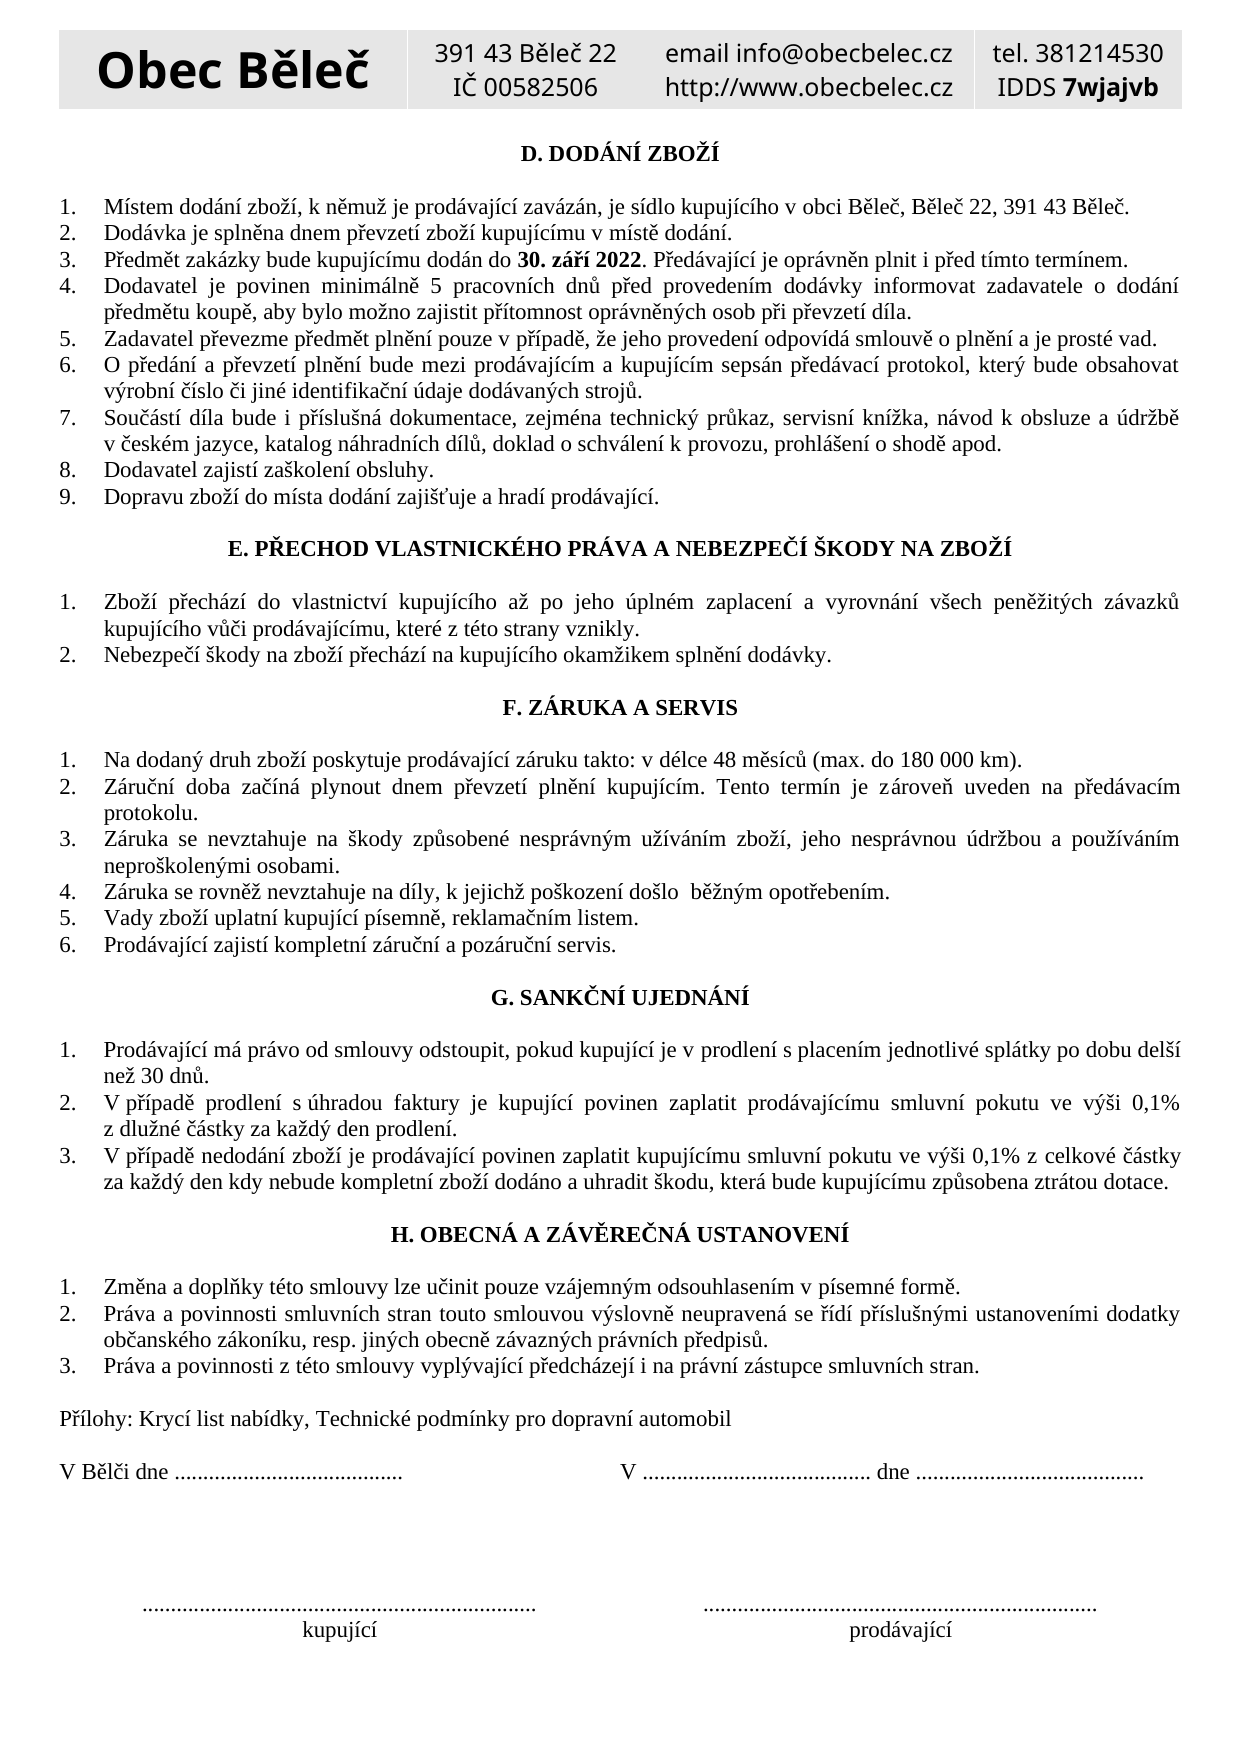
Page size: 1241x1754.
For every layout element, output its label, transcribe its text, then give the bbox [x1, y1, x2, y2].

text 1. Zboží přechází do vlastnictví kupujícího až po jeho úplném zaplacení a vyrovnání všech peněžitých závazků kupujícího vůči prodávajícímu, které z této strany vznikly. [59, 588, 1181, 641]
text 3. V případě nedodání zboží je prodávající povinen zaplatit kupujícímu smluvní pokutu ve výši 0,1% z celkové částky za každý den kdy nebude kompletní zboží dodáno a uhradit škodu, která bude kupujícímu způsobena ztrátou dotace. [59, 1142, 1181, 1194]
text 9. Dopravu zboží do místa dodání zajišťuje a hradí prodávající. [59, 483, 1181, 509]
text Přílohy: Krycí list nabídky, Technické podmínky pro dopravní automobil [59, 1405, 1181, 1432]
table_cell ..................................................................... kupující [59, 1484, 620, 1642]
text 3. Předmět zakázky bude kupujícímu dodán do 30. září 2022. Předávající je oprávněn plnit i před tímto termínem. [59, 246, 1181, 272]
text 3. Práva a povinnosti z této smlouvy vyplývající předcházejí i na právní zástupce smluvních stran. [59, 1352, 1181, 1379]
text 4. Záruka se rovněž nevztahuje na díly, k jejichž poškození došlo běžným opotřebením. [59, 878, 1181, 904]
text 3. Záruka se nevztahuje na škody způsobené nesprávným užíváním zboží, jeho nesprávnou údržbou a používáním neproškolenými osobami. [59, 825, 1181, 878]
text 1. Na dodaný druh zboží poskytuje prodávající záruku takto: v délce 48 měsíců (max. do 180 000 km). [59, 746, 1181, 773]
text F. ZÁRUKA A SERVIS [59, 694, 1181, 720]
table_header V Bělči dne ........................................ [59, 1458, 620, 1484]
text 7. Součástí díla bude i příslušná dokumentace, zejména technický průkaz, servisní knížka, návod k obsluze a údržbě v českém jazyce, katalog náhradních dílů, doklad o schválení k provozu, prohlášení o shodě apod. [59, 404, 1181, 456]
text 2. Záruční doba začíná plynout dnem převzetí plnění kupujícím. Tento termín je zároveň uveden na předávacím protokolu. [59, 773, 1181, 825]
text 5. Zadavatel převezme předmět plnění pouze v případě, že jeho provedení odpovídá smlouvě o plnění a je prosté vad. [59, 325, 1181, 351]
text 1. Změna a doplňky této smlouvy lze učinit pouze vzájemným odsouhlasením v písemné formě. [59, 1273, 1181, 1300]
text 2. Nebezpečí škody na zboží přechází na kupujícího okamžikem splnění dodávky. [59, 641, 1181, 667]
text D. DODÁNÍ ZBOŽÍ [59, 140, 1181, 167]
table_header V ........................................ dne ........................................ [620, 1458, 1181, 1484]
text E. PŘECHOD VLASTNICKÉHO PRÁVA A NEBEZPEČÍ ŠKODY NA ZBOŽÍ [59, 536, 1181, 562]
text H. OBECNÁ A ZÁVĚREČNÁ USTANOVENÍ [59, 1221, 1181, 1247]
text 1. Prodávající má právo od smlouvy odstoupit, pokud kupující je v prodlení s placením jednotlivé splátky po dobu delší než 30 dnů. [59, 1036, 1181, 1089]
text 2. Práva a povinnosti smluvních stran touto smlouvou výslovně neupravená se řídí příslušnými ustanoveními dodatky občanského zákoníku, resp. jiných obecně závazných právních předpisů. [59, 1300, 1181, 1352]
text 2. V případě prodlení s úhradou faktury je kupující povinen zaplatit prodávajícímu smluvní pokutu ve výši 0,1% z dlužné částky za každý den prodlení. [59, 1089, 1181, 1142]
table_cell ..................................................................... prodávající [620, 1484, 1181, 1642]
text 1. Místem dodání zboží, k němuž je prodávající zavázán, je sídlo kupujícího v obci Běleč, Běleč 22, 391 43 Běleč. [59, 193, 1181, 219]
text 6. O předání a převzetí plnění bude mezi prodávajícím a kupujícím sepsán předávací protokol, který bude obsahovat výrobní číslo či jiné identifikační údaje dodávaných strojů. [59, 351, 1181, 404]
text 8. Dodavatel zajistí zaškolení obsluhy. [59, 456, 1181, 483]
text 6. Prodávající zajistí kompletní záruční a pozáruční servis. [59, 931, 1181, 957]
text G. SANKČNÍ UJEDNÁNÍ [59, 983, 1181, 1010]
text 5. Vady zboží uplatní kupující písemně, reklamačním listem. [59, 904, 1181, 931]
text 2. Dodávka je splněna dnem převzetí zboží kupujícímu v místě dodání. [59, 219, 1181, 246]
text 4. Dodavatel je povinen minimálně 5 pracovních dnů před provedením dodávky informovat zadavatele o dodání předmětu koupě, aby bylo možno zajistit přítomnost oprávněných osob při převzetí díla. [59, 272, 1181, 325]
